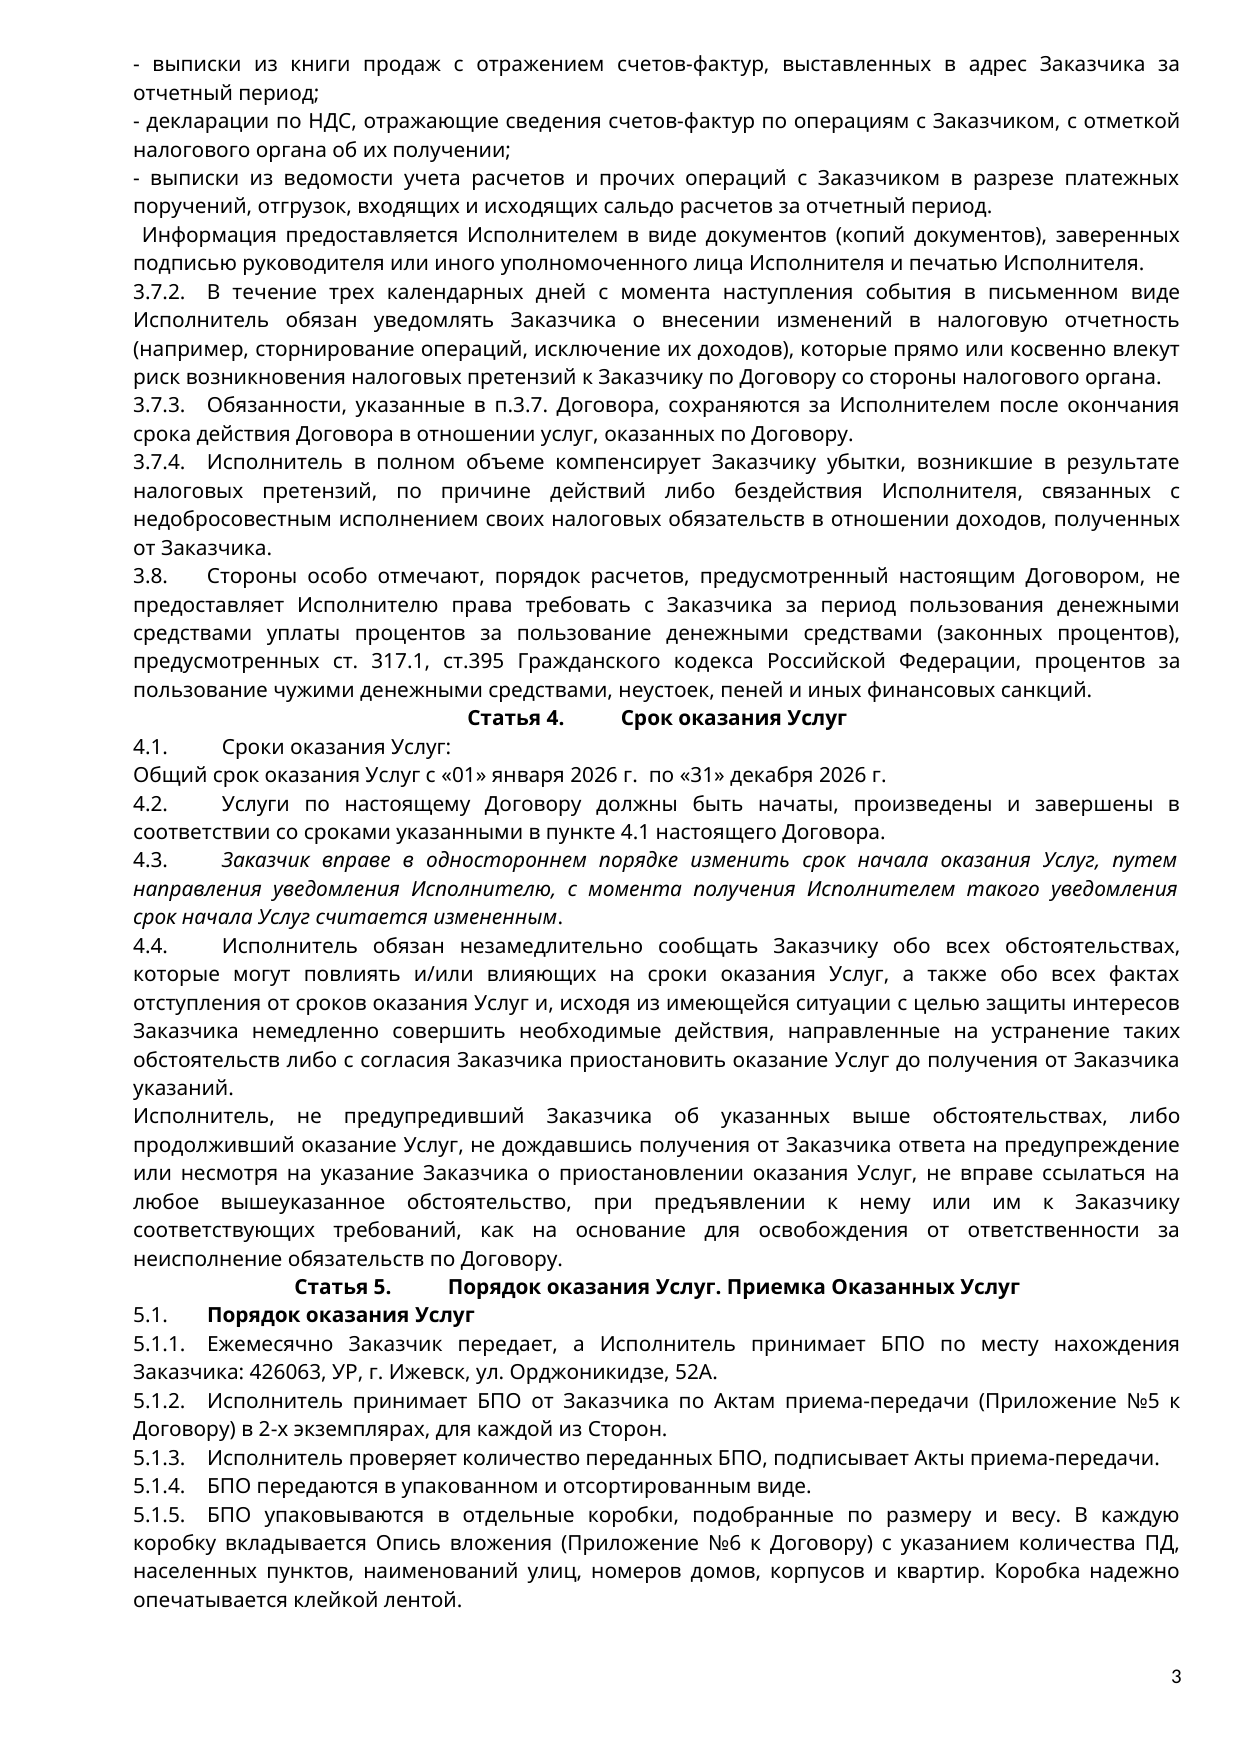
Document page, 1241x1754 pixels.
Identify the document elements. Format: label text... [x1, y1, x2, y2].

list Исполнитель принимает БПО от Заказчика по Актам приема-передачи (Приложение №5 к Договору) в 2-х экземплярах, для каждой из Сторон. [133, 1386, 1181, 1443]
list Стороны особо отмечают, порядок расчетов, предусмотренный настоящим Договором, не предоставляет Исполнителю права требовать с Заказчика за период пользования денежными средствами уплаты процентов за пользование денежными средствами (законных процентов), предусмотренных ст. 317.1, ст.395 Гражданского кодекса Российской Федерации, процентов за пользование чужими денежными средствами, неустоек, пеней и иных финансовых санкций. [133, 561, 1181, 703]
list БПО упаковываются в отдельные коробки, подобранные по размеру и весу. В каждую коробку вкладывается Опись вложения (Приложение №6 к Договору) с указанием количества ПД, населенных пунктов, наименований улиц, номеров домов, корпусов и квартир. Коробка надежно опечатывается клейкой лентой. [133, 1500, 1181, 1613]
list В течение трех календарных дней с момента наступления события в письменном виде Исполнитель обязан уведомлять Заказчика о внесении изменений в налоговую отчетность (например, сторнирование операций, исключение их доходов), которые прямо или косвенно влекут риск возникновения налоговых претензий к Заказчику по Договору со стороны налогового органа. [133, 277, 1181, 391]
subtitle Срок оказания Услуг [133, 703, 1181, 732]
list БПО передаются в упакованном и отсортированным виде. [133, 1471, 1181, 1500]
text Общий срок оказания Услуг с «01» января 2026 г. по «31» декабря 2026 г. [133, 760, 1181, 789]
list - выписки из книги продаж с отражением счетов-фактур, выставленных в адрес Заказчика за отчетный период; [133, 49, 1181, 106]
list Сроки оказания Услуг: [133, 732, 1181, 760]
list Исполнитель обязан незамедлительно сообщать Заказчику обо всех обстоятельствах, которые могут повлиять и/или влияющих на сроки оказания Услуг, а также обо всех фактах отступления от сроков оказания Услуг и, исходя из имеющейся ситуации с целью защиты интересов Заказчика немедленно совершить необходимые действия, направленные на устранение таких обстоятельств либо с согласия Заказчика приостановить оказание Услуг до получения от Заказчика указаний. [133, 931, 1181, 1102]
list Информация предоставляется Исполнителем в виде документов (копий документов), заверенных подписью руководителя или иного уполномоченного лица Исполнителя и печатью Исполнителя. [133, 220, 1181, 277]
subtitle Порядок оказания Услуг. Приемка Оказанных Услуг [133, 1272, 1181, 1301]
list Порядок оказания Услуг [133, 1301, 1181, 1329]
list Услуги по настоящему Договору должны быть начаты, произведены и завершены в соответствии со сроками указанными в пункте 4.1 настоящего Договора. [133, 789, 1181, 846]
list - декларации по НДС, отражающие сведения счетов-фактур по операциям с Заказчиком, с отметкой налогового органа об их получении; [133, 106, 1181, 163]
list - выписки из ведомости учета расчетов и прочих операций с Заказчиком в разрезе платежных поручений, отгрузок, входящих и исходящих сальдо расчетов за отчетный период. [133, 163, 1181, 220]
list Исполнитель в полном объеме компенсирует Заказчику убытки, возникшие в результате налоговых претензий, по причине действий либо бездействия Исполнителя, связанных с недобросовестным исполнением своих налоговых обязательств в отношении доходов, полученных от Заказчика. [133, 447, 1181, 561]
list Заказчик вправе в одностороннем порядке изменить срок начала оказания Услуг, путем направления уведомления Исполнителю, с момента получения Исполнителем такого уведомления срок начала Услуг считается измененным. [133, 846, 1181, 931]
text Исполнитель, не предупредивший Заказчика об указанных выше обстоятельствах, либо продолживший оказание Услуг, не дождавшись получения от Заказчика ответа на предупреждение или несмотря на указание Заказчика о приостановлении оказания Услуг, не вправе ссылаться на любое вышеуказанное обстоятельство, при предъявлении к нему или им к Заказчику соответствующих требований, как на основание для освобождения от ответственности за неисполнение обязательств по Договору. [133, 1102, 1181, 1272]
list Исполнитель проверяет количество переданных БПО, подписывает Акты приема-передачи. [133, 1443, 1181, 1471]
list Обязанности, указанные в п.3.7. Договора, сохраняются за Исполнителем после окончания срока действия Договора в отношении услуг, оказанных по Договору. [133, 391, 1181, 447]
list Ежемесячно Заказчик передает, а Исполнитель принимает БПО по месту нахождения Заказчика: 426063, УР, г. Ижевск, ул. Орджоникидзе, 52А. [133, 1329, 1181, 1386]
